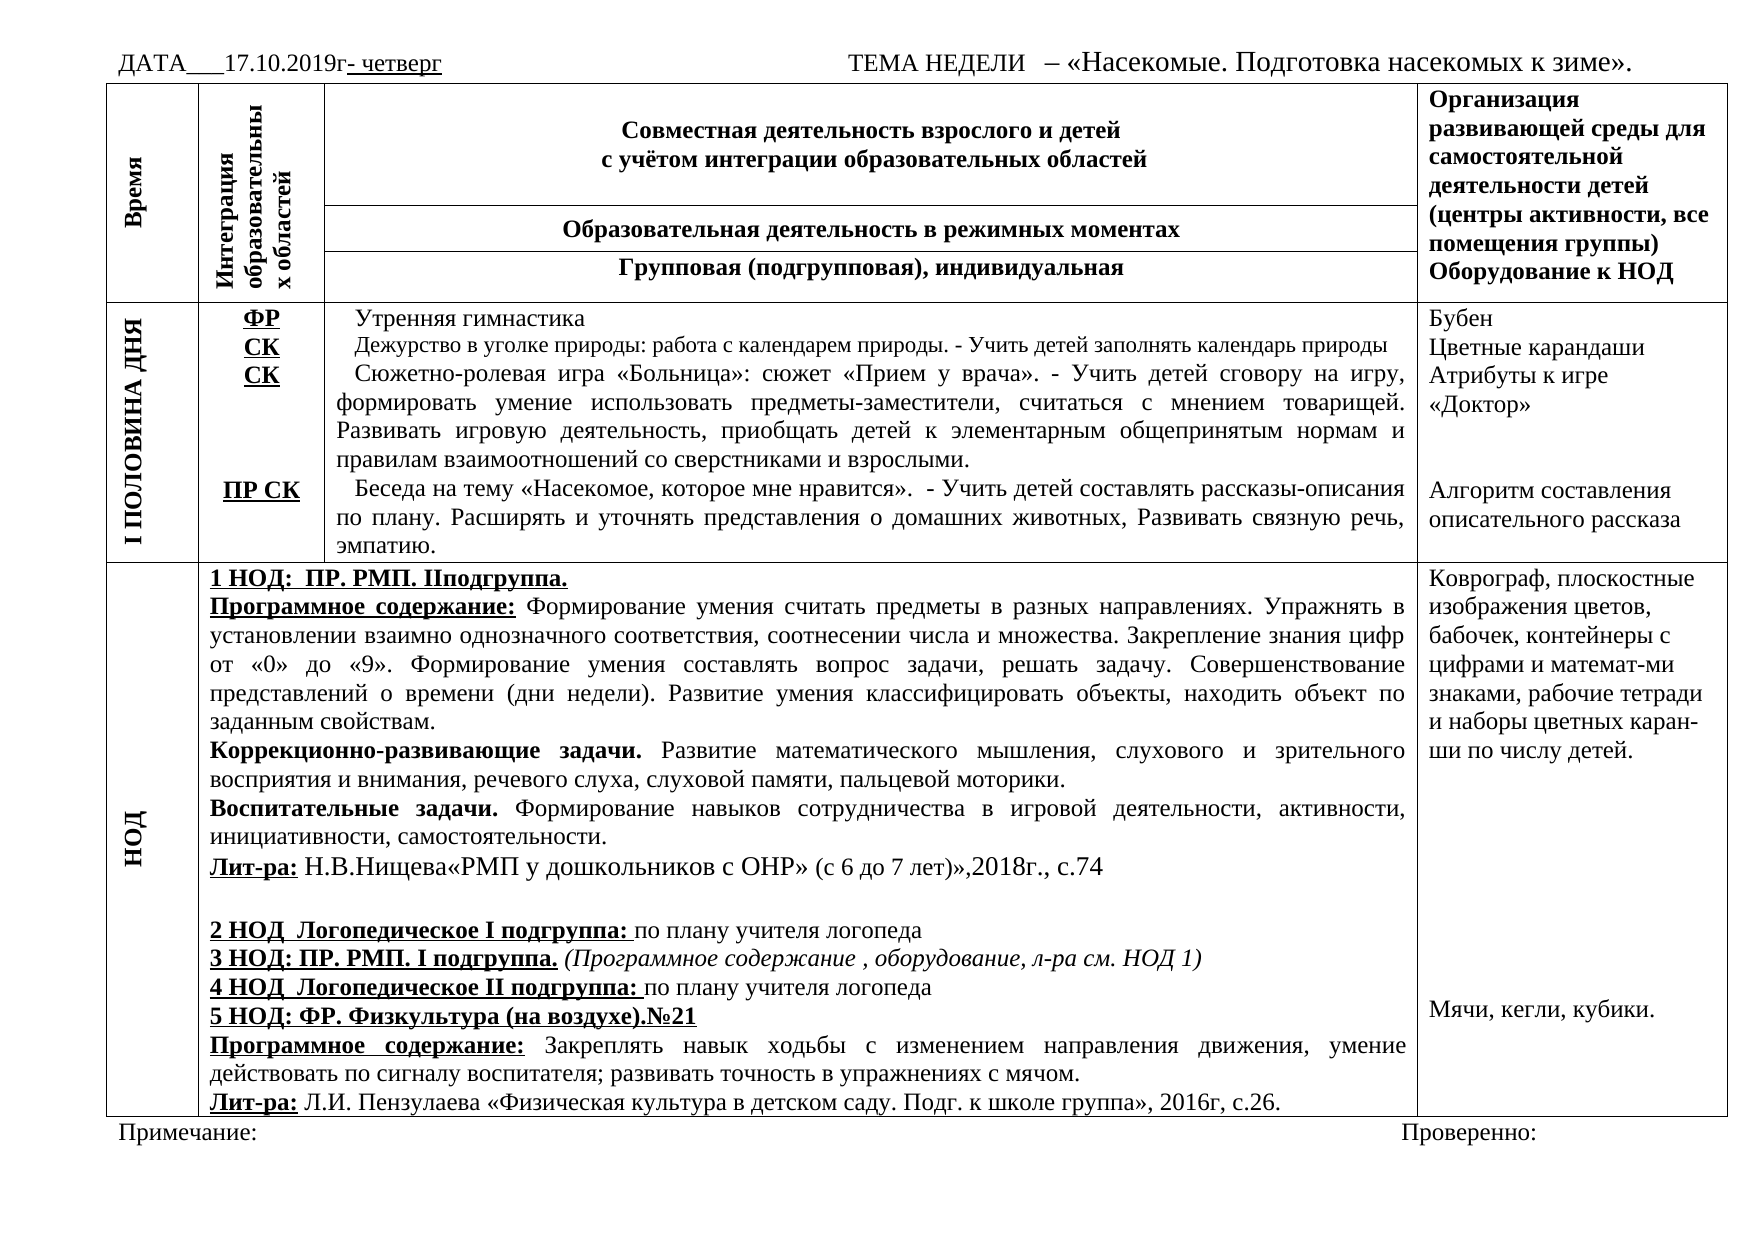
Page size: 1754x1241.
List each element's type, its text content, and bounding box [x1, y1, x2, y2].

table_header Организация развивающей среды для самостоятельной деятельности детей (центры активности, все помещения группы) Оборудование к НОД [1418, 84, 1727, 302]
table_cell ФР СК СК ПР СК [199, 303, 324, 562]
table_cell Коврограф, плоскостные изображения цветов, бабочек, контейнеры с цифрами и математ-ми знаками, рабочие тетради и наборы цветных каран-ши по числу детей. Мячи, кегли, кубики. [1418, 563, 1727, 1116]
table_cell I ПОЛОВИНА ДНЯ [107, 303, 198, 562]
text Примечание: Проверенно: [118, 1117, 1698, 1146]
table_cell Утренняя гимнастика Дежурство в уголке природы: работа с календарем природы. - Учить детей заполнять календарь природы Сюжетно-ролевая игра «Больница»: сюжет «Прием у врача». - Учить детей сговору на игру, формировать умение использовать предметы-заместители, считаться с мнением товарищей. Развивать игровую деятельность, приобщать детей к элементарным общепринятым нормам и правилам взаимоотношений со сверстниками и взрослыми. Беседа на тему «Насекомое, которое мне нравится». - Учить детей составлять рассказы-описания по плану. Расширять и уточнять представления о домашних животных, Развивать связную речь, эмпатию. [325, 303, 1417, 562]
table_cell 1 НОД: ПР. РМП. IIподгруппа. Программное содержание: Формирование умения считать предметы в разных направлениях. Упражнять в установлении взаимно однозначного соответствия, соотнесении числа и множества. Закрепление знания цифр от «0» до «9». Формирование умения составлять вопрос задачи, решать задачу. Совершенствование представлений о времени (дни недели). Развитие умения классифицировать объекты, находить объект по заданным свойствам. Коррекционно-развивающие задачи. Развитие математического мышления, слухового и зрительного восприятия и внимания, речевого слуха, слуховой памяти, пальцевой моторики. Воспитательные задачи. Формирование навыков сотрудничества в игровой деятельности, активности, инициативности, самостоятельности. Лит-ра: Н.В.Нищева«РМП у дошкольников с ОНР» (с 6 до 7 лет)»,2018г., с.74 2 НОД Логопедическое I подгруппа: по плану учителя логопеда 3 НОД: ПР. РМП. I подгруппа. (Программное содержание , оборудование, л-ра см. НОД 1) 4 НОД Логопедическое II подгруппа: по плану учителя логопеда 5 НОД: ФР. Физкультура (на воздухе).№21 Программное содержание: Закреплять навык ходьбы с изменением направления движения, умение действовать по сигналу воспитателя; развивать точность в упражнениях с мячом. Лит-ра: Л.И. Пензулаева «Физическая культура в детском саду. Подг. к школе группа», 2016г, с.26. [199, 563, 1417, 1116]
table_cell Образовательная деятельность в режимных моментах [325, 206, 1417, 251]
table_header Время [107, 84, 198, 302]
table_cell Бубен Цветные карандаши Атрибуты к игре «Доктор» Алгоритм составления описательного рассказа [1418, 303, 1727, 562]
table_cell НОД [107, 563, 198, 1116]
table_header Интеграция образовательных областей [199, 84, 324, 302]
text ДАТА___17.10.2019г- четверг ТЕМА НЕДЕЛИ – «Насекомые. Подготовка насекомых к зиме». [118, 44, 1698, 78]
table_cell Групповая (подгрупповая), индивидуальная [325, 252, 1417, 302]
table_header Совместная деятельность взрослого и детей с учётом интеграции образовательных областей [325, 84, 1417, 204]
